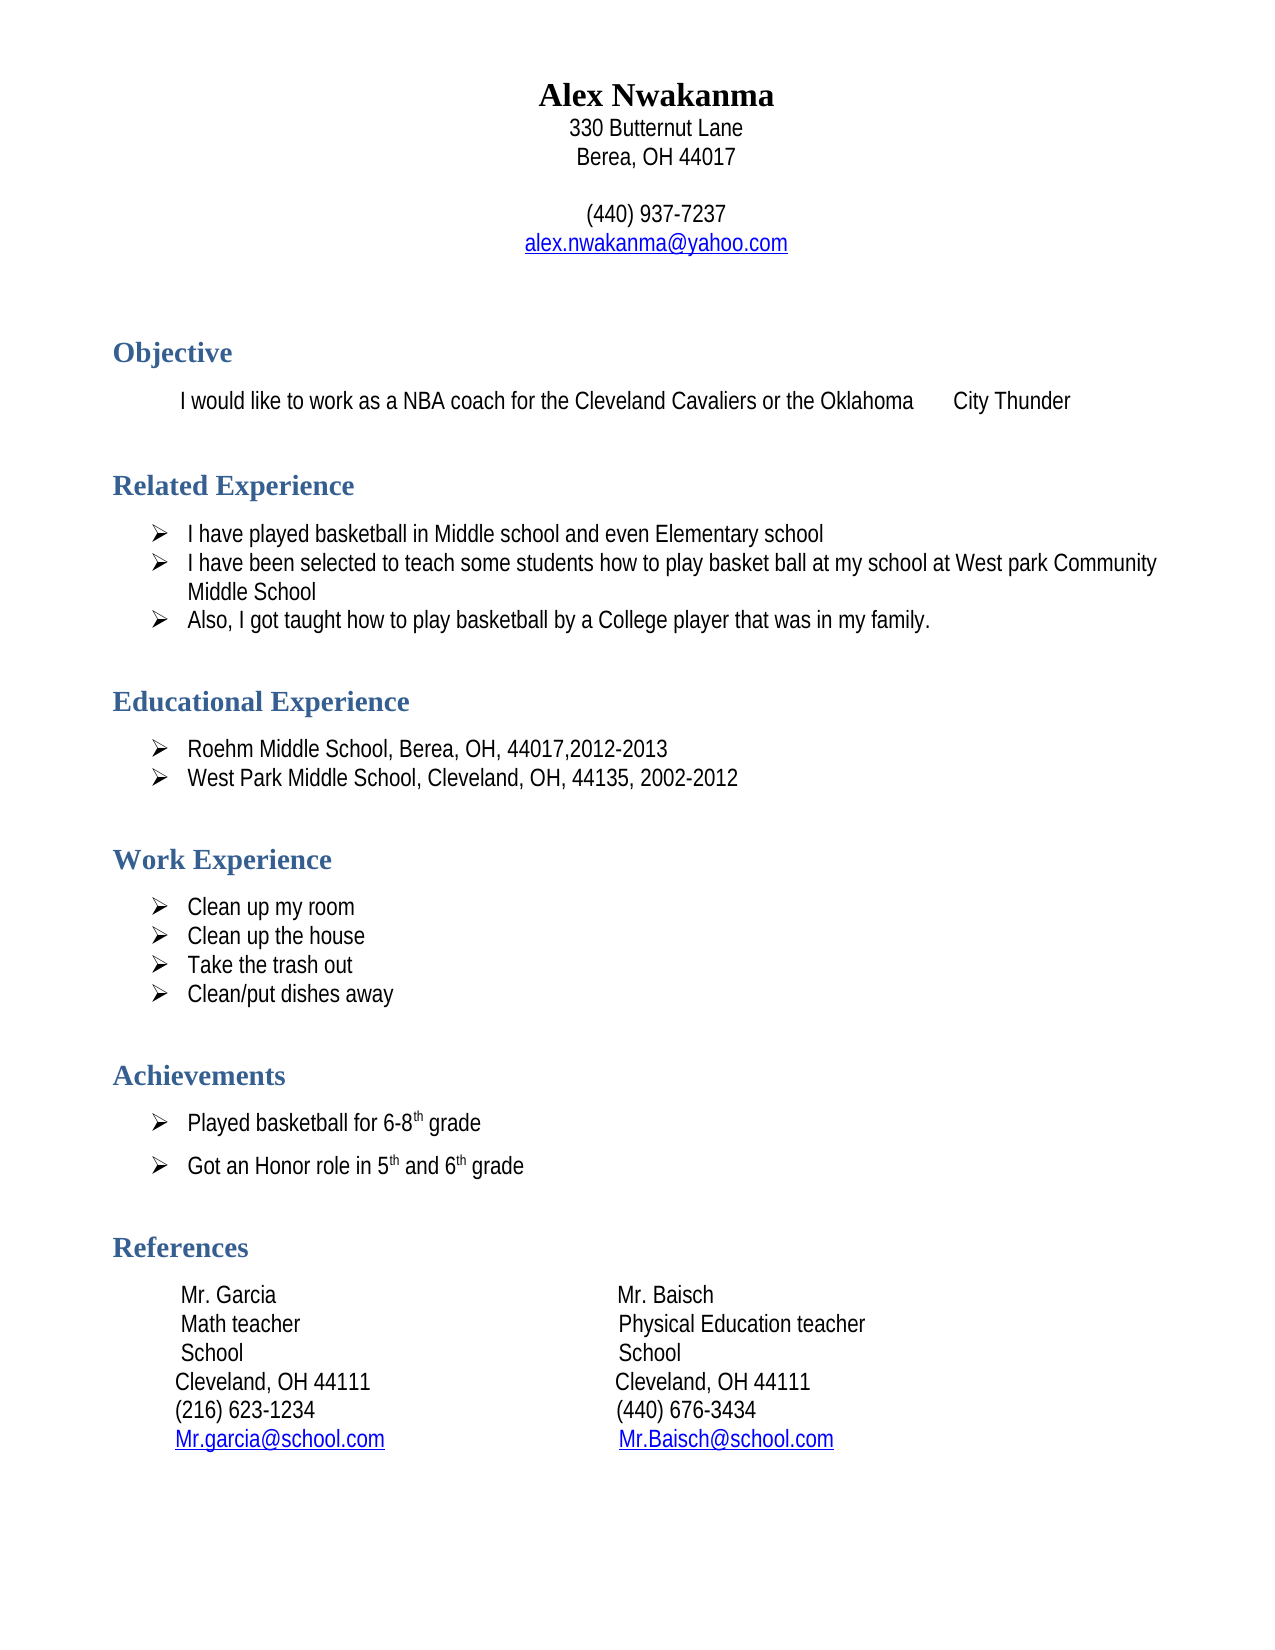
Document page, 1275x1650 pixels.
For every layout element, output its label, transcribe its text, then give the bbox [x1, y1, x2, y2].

text alex.nwakanma@yahoo.com [112, 228, 1200, 257]
text Alex Nwakanma [112, 75, 1200, 113]
list West Park Middle School, Cleveland, OH, 44135, 2002-2012 [150, 763, 1200, 792]
text Cleveland, OH 44111 Cleveland, OH 44111 [112, 1366, 1200, 1395]
subtitle References [112, 1230, 1200, 1264]
list Clean up the house [150, 921, 1200, 950]
subtitle Related Experience [112, 468, 1200, 502]
list I have been selected to teach some students how to play basket ball at my school at West park Community Middle School [150, 548, 1200, 605]
text Mr.garcia@school.com Mr.Baisch@school.com [112, 1424, 1200, 1452]
text (216) 623-1234 (440) 676-3434 [112, 1395, 1200, 1424]
list Played basketball for 6-8th grade [150, 1108, 1200, 1137]
list Take the trash out [150, 950, 1200, 979]
subtitle Educational Experience [112, 684, 1200, 718]
list Got an Honor role in 5th and 6th grade [150, 1151, 1200, 1180]
list Clean up my room [150, 892, 1200, 921]
subtitle Work Experience [112, 842, 1200, 876]
list Also, I got taught how to play basketball by a College player that was in my family. [150, 605, 1200, 634]
text Berea, OH 44017 [112, 142, 1200, 171]
text Mr. Garcia Mr. Baisch Math teacher Physical Education teacher [112, 1281, 1200, 1338]
text School School [112, 1338, 1200, 1366]
list Clean/put dishes away [150, 979, 1200, 1008]
text 330 Butternut Lane [112, 113, 1200, 142]
text (440) 937-7237 [112, 199, 1200, 228]
list I have played basketball in Middle school and even Elementary school [150, 519, 1200, 548]
text I would like to work as a NBA coach for the Cleveland Cavaliers or the Oklahoma City Thunder [180, 386, 1200, 414]
list Roehm Middle School, Berea, OH, 44017,2012-2013 [150, 734, 1200, 763]
subtitle Objective [112, 335, 1200, 369]
subtitle Achievements [112, 1058, 1200, 1091]
